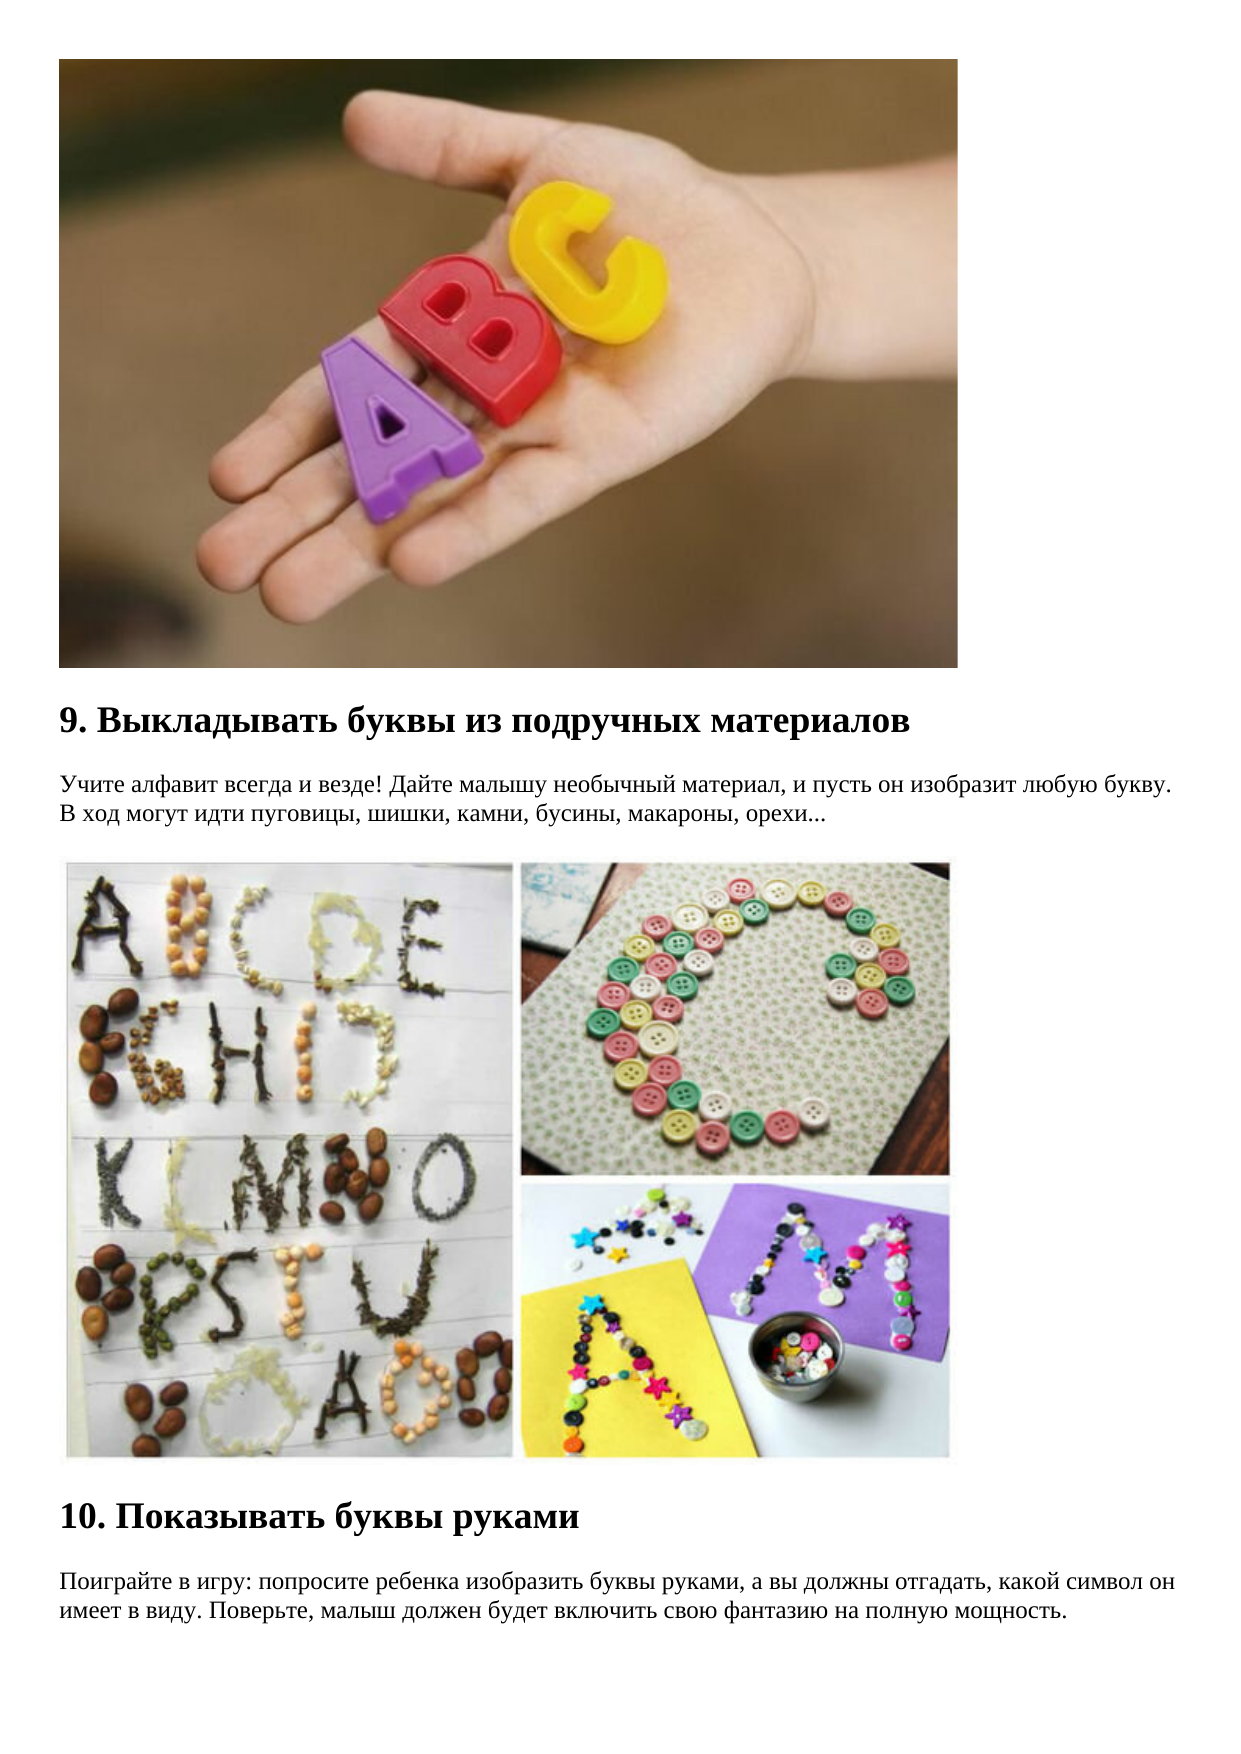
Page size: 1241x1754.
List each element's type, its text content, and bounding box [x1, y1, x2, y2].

text Поиграйте в игру: попросите ребенка изобразить буквы руками, а вы должны отгадать, какой символ он имеет в виду. Поверьте, малыш должен будет включить свою фантазию на полную мощность. [59, 1566, 1181, 1624]
text 9. Выкладывать буквы из подручных материалов [59, 697, 1181, 740]
text Учите алфавит всегда и везде! Дайте малышу необычный материал, и пусть он изобразит любую букву. В ход могут идти пуговицы, шишки, камни, бусины, макароны, орехи... [59, 769, 1181, 827]
picture [59, 856, 958, 1465]
text 10. Показывать буквы руками [59, 1494, 1181, 1537]
picture [59, 59, 958, 668]
